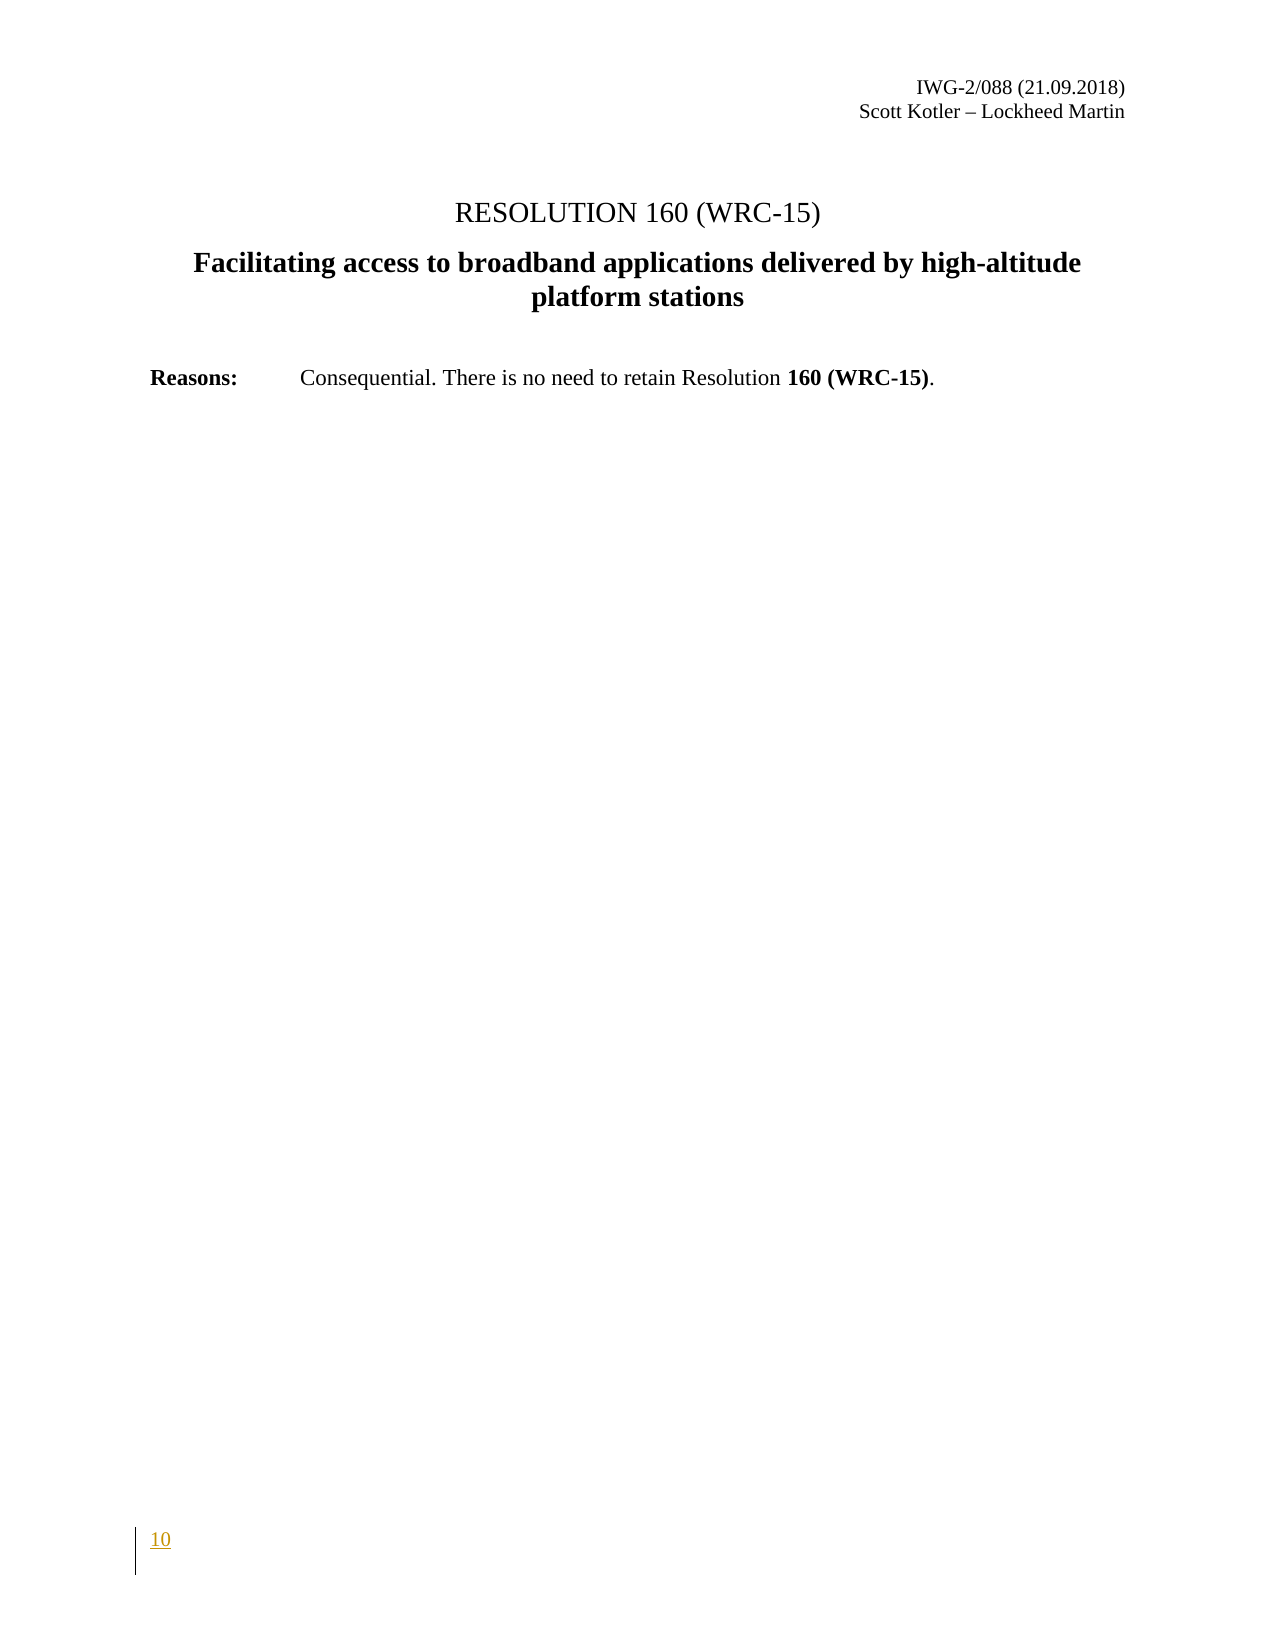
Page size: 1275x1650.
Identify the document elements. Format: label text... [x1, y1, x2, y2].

text Reasons: Consequential. There is no need to retain Resolution 160 (WRC-15). [150, 364, 1125, 390]
text Facilitating access to broadband applications delivered by high-altitude platform stations [150, 246, 1125, 313]
text RESOLUTION 160 (WRC-15) [150, 195, 1125, 229]
